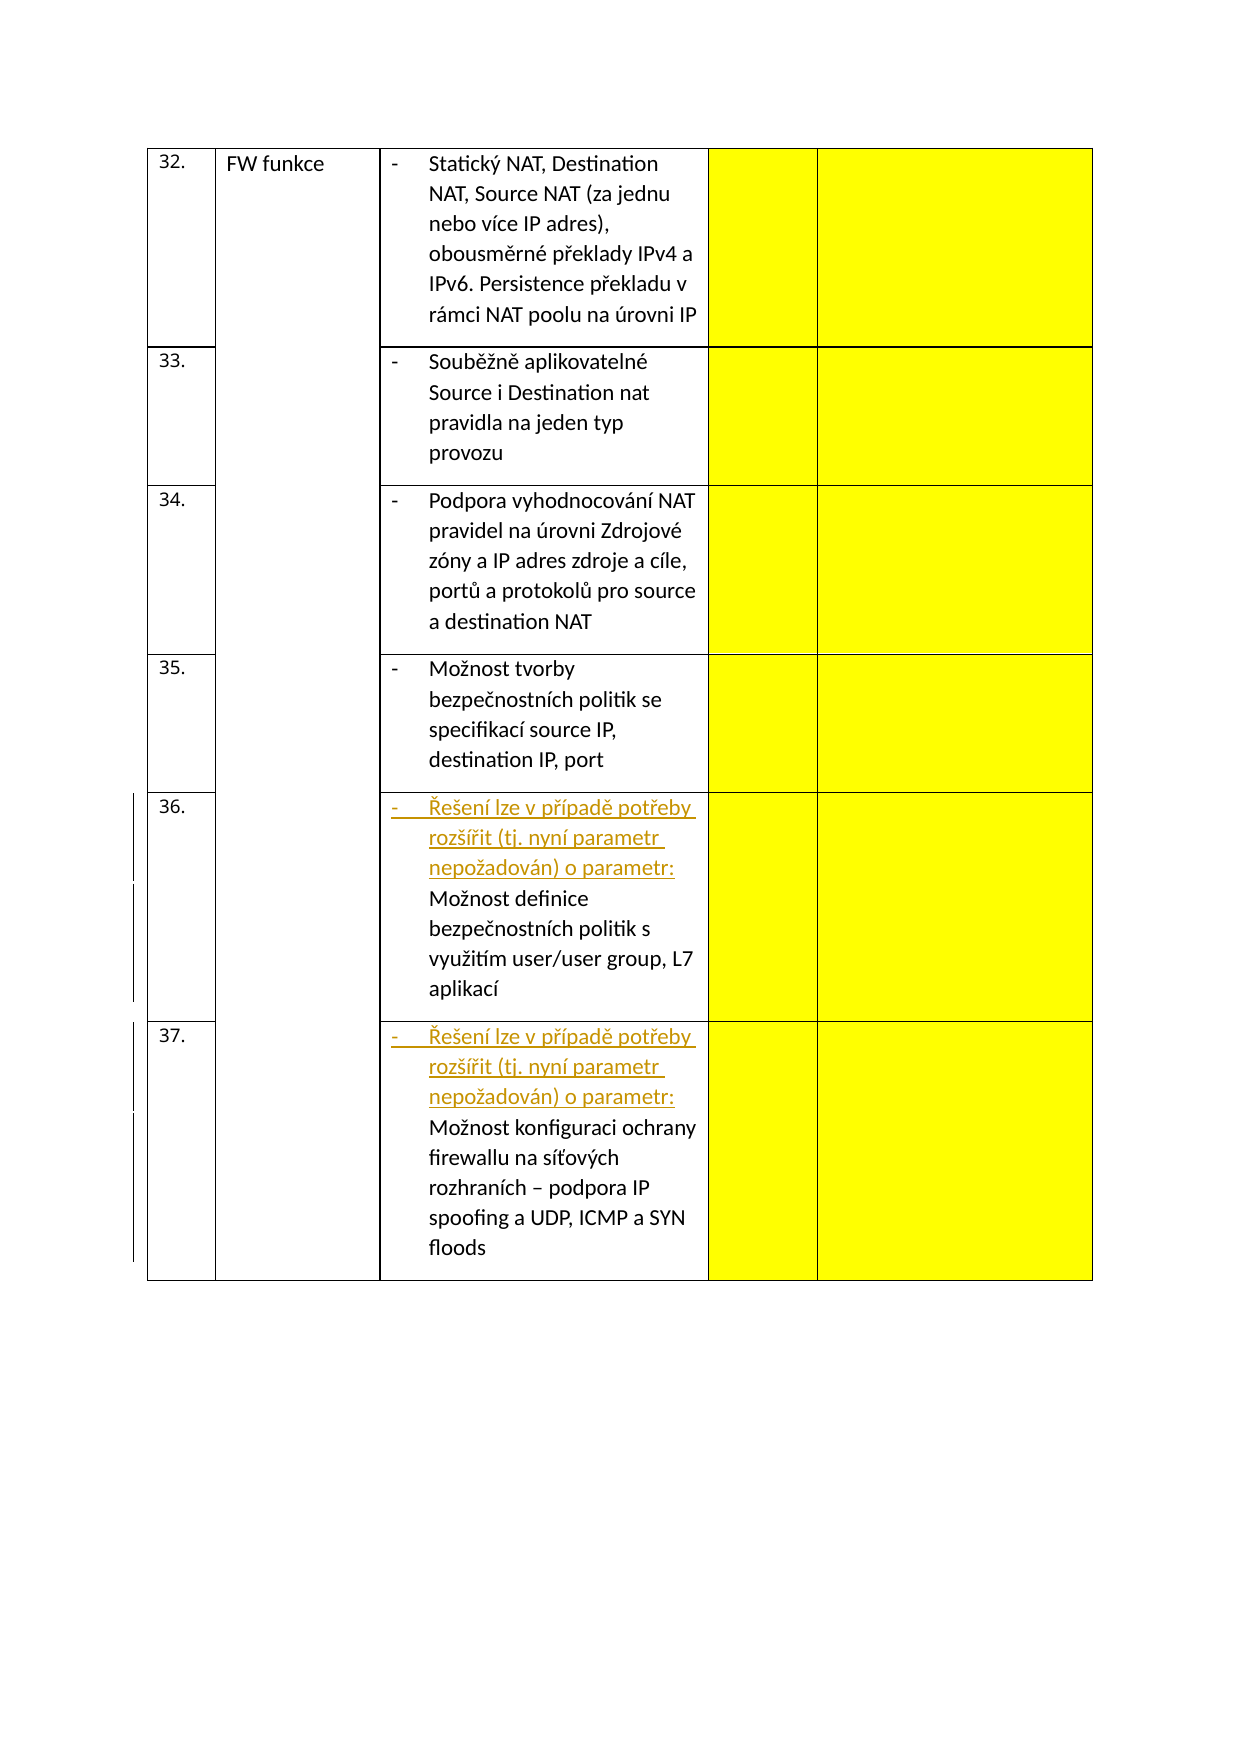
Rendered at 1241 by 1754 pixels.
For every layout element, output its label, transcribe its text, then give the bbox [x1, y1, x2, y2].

table_cell Možnost konfiguraci ochrany firewallu na síťových rozhraních – podpora IP spoofing a UDP, ICMP a SYN floods [381, 1022, 708, 1280]
table_cell [148, 1022, 215, 1280]
table_cell [709, 1022, 817, 1280]
table_cell Statický NAT, Destination NAT, Source NAT (za jednu nebo více IP adres), obousměrné překlady IPv4 a IPv6. Persistence překladu v rámci NAT poolu na úrovni IP [381, 149, 708, 346]
table_cell [818, 486, 1092, 653]
table_cell [148, 348, 215, 485]
table_cell [148, 149, 215, 346]
table_cell FW funkce [216, 149, 379, 1280]
table_cell [709, 655, 817, 792]
table_cell [818, 655, 1092, 792]
table_cell [818, 793, 1092, 1021]
table_cell [818, 149, 1092, 346]
table_cell [709, 348, 817, 485]
table_cell [709, 486, 817, 653]
table_cell [709, 793, 817, 1021]
table_cell [818, 1022, 1092, 1280]
table_cell [818, 348, 1092, 485]
table_cell [709, 149, 817, 346]
table_cell [148, 793, 215, 1021]
table_cell Podpora vyhodnocování NAT pravidel na úrovni Zdrojové zóny a IP adres zdroje a cíle, portů a protokolů pro source a destination NAT [381, 486, 708, 653]
table_cell [148, 655, 215, 792]
table_cell Souběžně aplikovatelné Source i Destination nat pravidla na jeden typ provozu [381, 348, 708, 485]
table_cell Možnost definice bezpečnostních politik s využitím user/user group, L7 aplikací [381, 793, 708, 1021]
table_cell Možnost tvorby bezpečnostních politik se specifikací source IP, destination IP, port [381, 655, 708, 792]
table_cell [148, 486, 215, 653]
